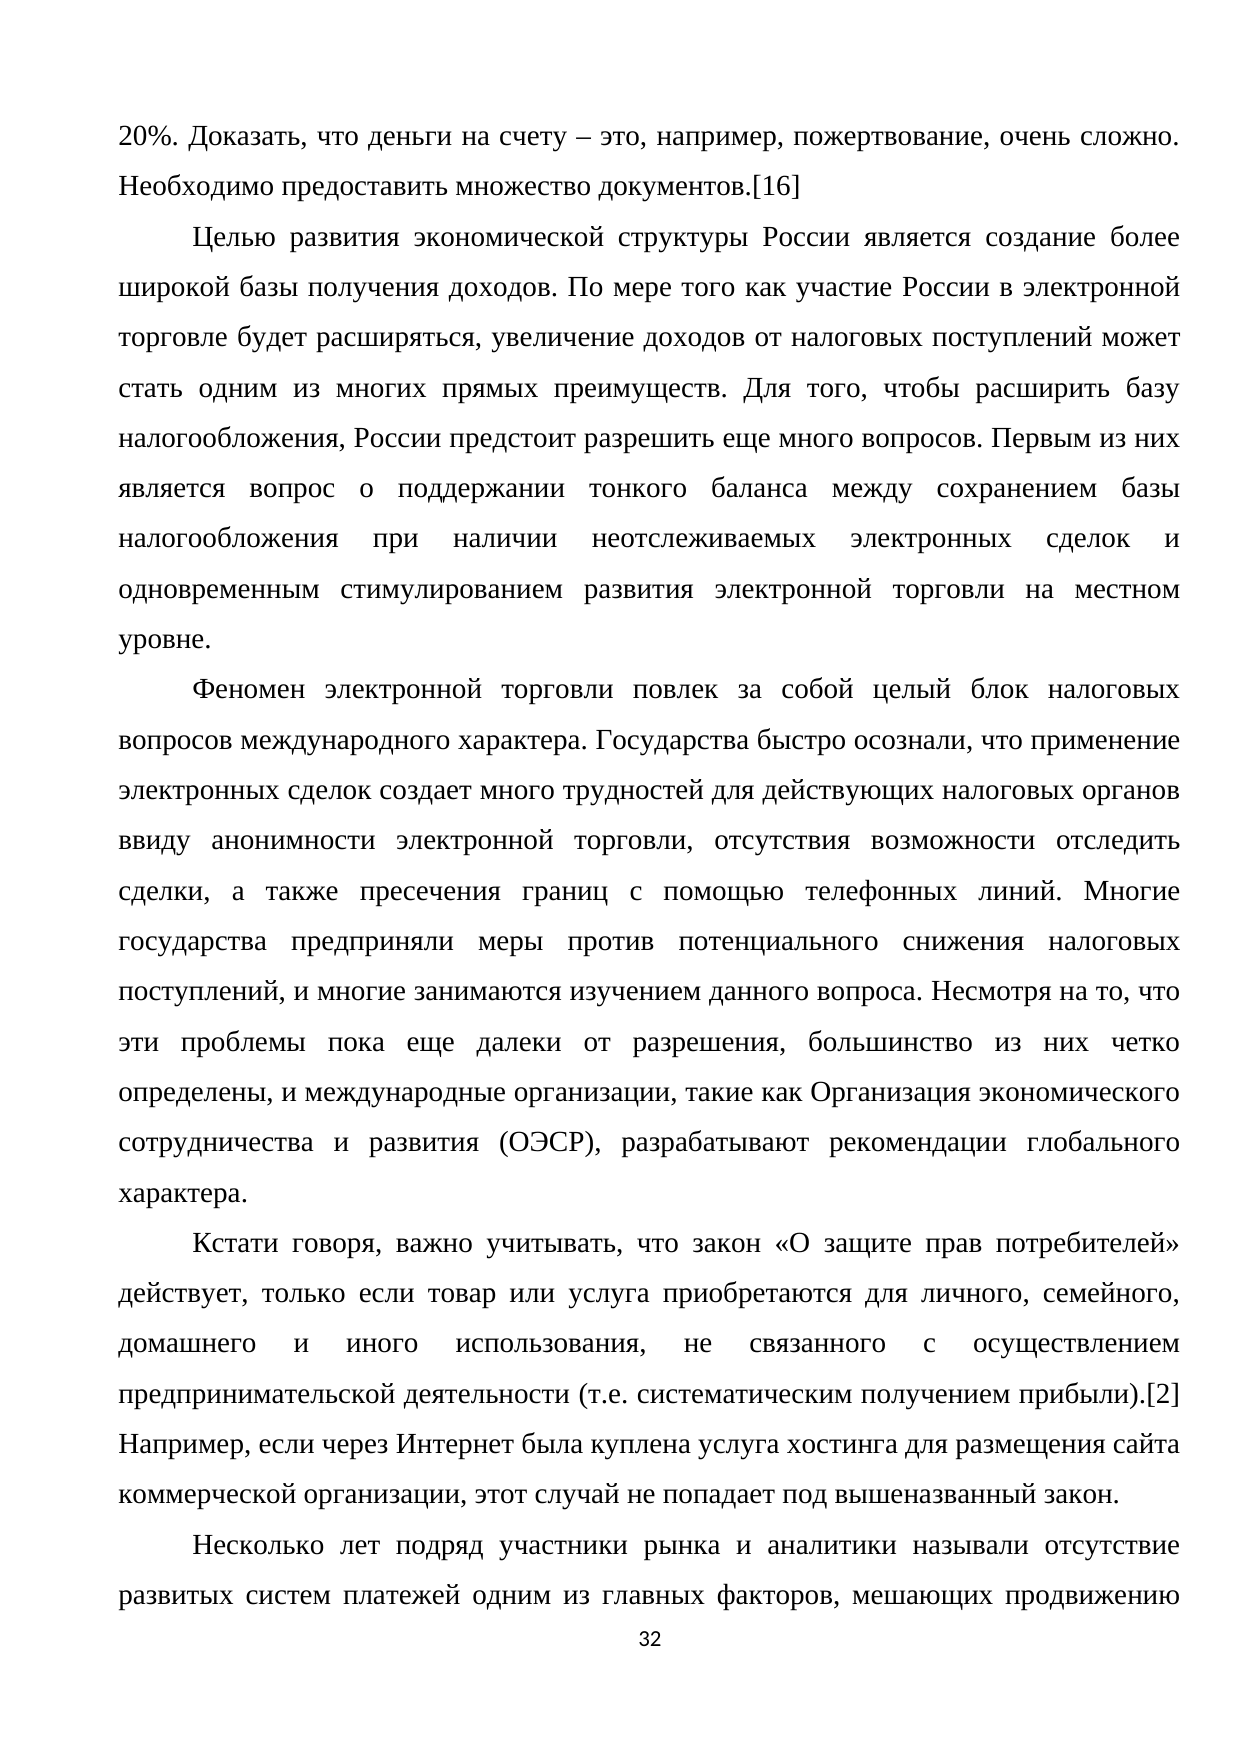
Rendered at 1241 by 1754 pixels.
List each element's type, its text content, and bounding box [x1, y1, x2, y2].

text Кстати говоря, важно учитывать, что закон «О защите прав потребителей» действует, только если товар или услуга приобретаются для личного, семейного, домашнего и иного использования, не связанного с осуществлением предпринимательской деятельности (т.е. систематическим получением прибыли).[2] Например, если через Интернет была куплена услуга хостинга для размещения сайта коммерческой организации, этот случай не попадает под вышеназванный закон. [118, 1225, 1181, 1510]
text Целью развития экономической структуры России является создание более широкой базы получения доходов. По мере того как участие России в электронной торговле будет расширяться, увеличение доходов от налоговых поступлений может стать одним из многих прямых преимуществ. Для того, чтобы расширить базу налогообложения, России предстоит разрешить еще много вопросов. Первым из них является вопрос о поддержании тонкого баланса между сохранением базы налогообложения при наличии неотслеживаемых электронных сделок и одновременным стимулированием развития электронной торговли на местном уровне. [118, 219, 1181, 655]
text Феномен электронной торговли повлек за собой целый блок налоговых вопросов международного характера. Государства быстро осознали, что применение электронных сделок создает много трудностей для действующих налоговых органов ввиду анонимности электронной торговли, отсутствия возможности отследить сделки, а также пресечения границ с помощью телефонных линий. Многие государства предприняли меры против потенциального снижения налоговых поступлений, и многие занимаются изучением данного вопроса. Несмотря на то, что эти проблемы пока еще далеки от разрешения, большинство из них четко определены, и международные организации, такие как Организация экономического сотрудничества и развития (ОЭСР), разрабатывают рекомендации глобального характера. [118, 672, 1181, 1208]
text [118, 1527, 1181, 1611]
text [118, 118, 1181, 202]
